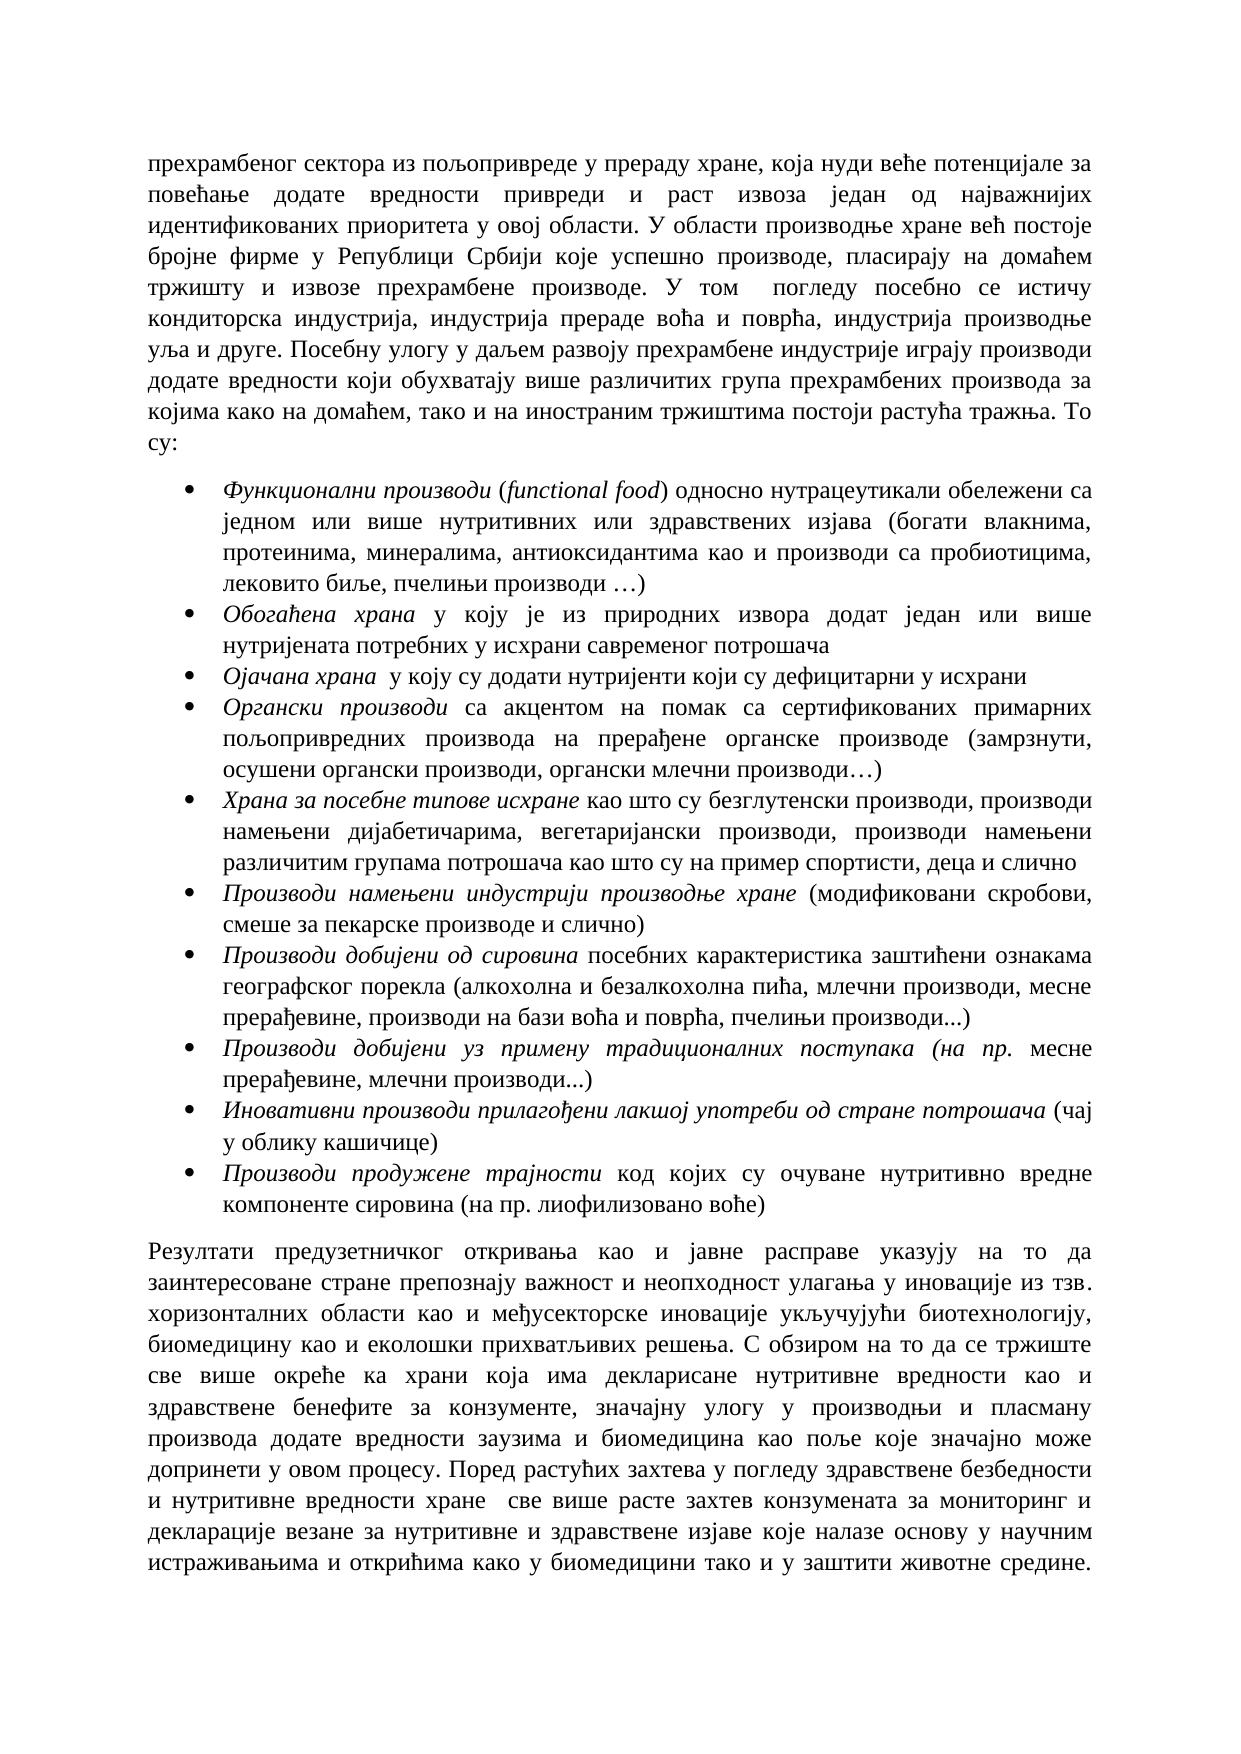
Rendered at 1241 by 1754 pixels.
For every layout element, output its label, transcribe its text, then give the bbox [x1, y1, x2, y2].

list Иновативни производи прилагођени лакшој употреби од стране потрошача (чај у облику кашичице) [185, 1096, 1093, 1155]
list Производи добијени од сировина посебних карактеристика заштићени ознакама географског порекла (алкохолна и безалкохолна пића, млечни производи, месне прерађевине, производи на бази воћа и поврћа, пчелињи производи...) [185, 940, 1093, 1031]
list Функционални производи (functional food) односно нутрацеутикали обележени са једном или више нутритивних или здравствених изјава (богати влакнима, протеинима, минералима, антиоксидантима као и производи са пробиотицима, лековито биље, пчелињи производи …) [185, 475, 1093, 597]
list Производи продужене трајности код којих су очуване нутритивно вредне компоненте сировина (на пр. лиофилизовано воће) [185, 1158, 1093, 1217]
list Храна за посебне типове исхране као што су безглутенски производи, производи намењени дијабетичарима, вегетаријански производи, производи намењени различитим групама потрошача као што су на пример спортисти, деца и слично [185, 785, 1093, 876]
list Обогаћена храна у коју је из природних извора додат један или више нутријената потребних у исхрани савременог потрошача [185, 599, 1093, 659]
list Ојачана храна у коју су додати нутријенти који су дефицитарни у исхрани [185, 661, 1093, 690]
list Производи намењени индустрији производње хране (модификовани скробови, смеше за пекарске производе и слично) [185, 878, 1093, 938]
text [148, 1236, 1093, 1576]
list Производи добијени уз примену традиционалних поступака (на пр. месне прерађевине, млечни производи...) [185, 1033, 1093, 1093]
list Органски производи са акцентом на помак са сертификованих примарних пољопривредних производа на прерађене органске производе (замрзнути, осушени органски производи, органски млечни производи…) [185, 692, 1093, 783]
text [148, 148, 1093, 456]
